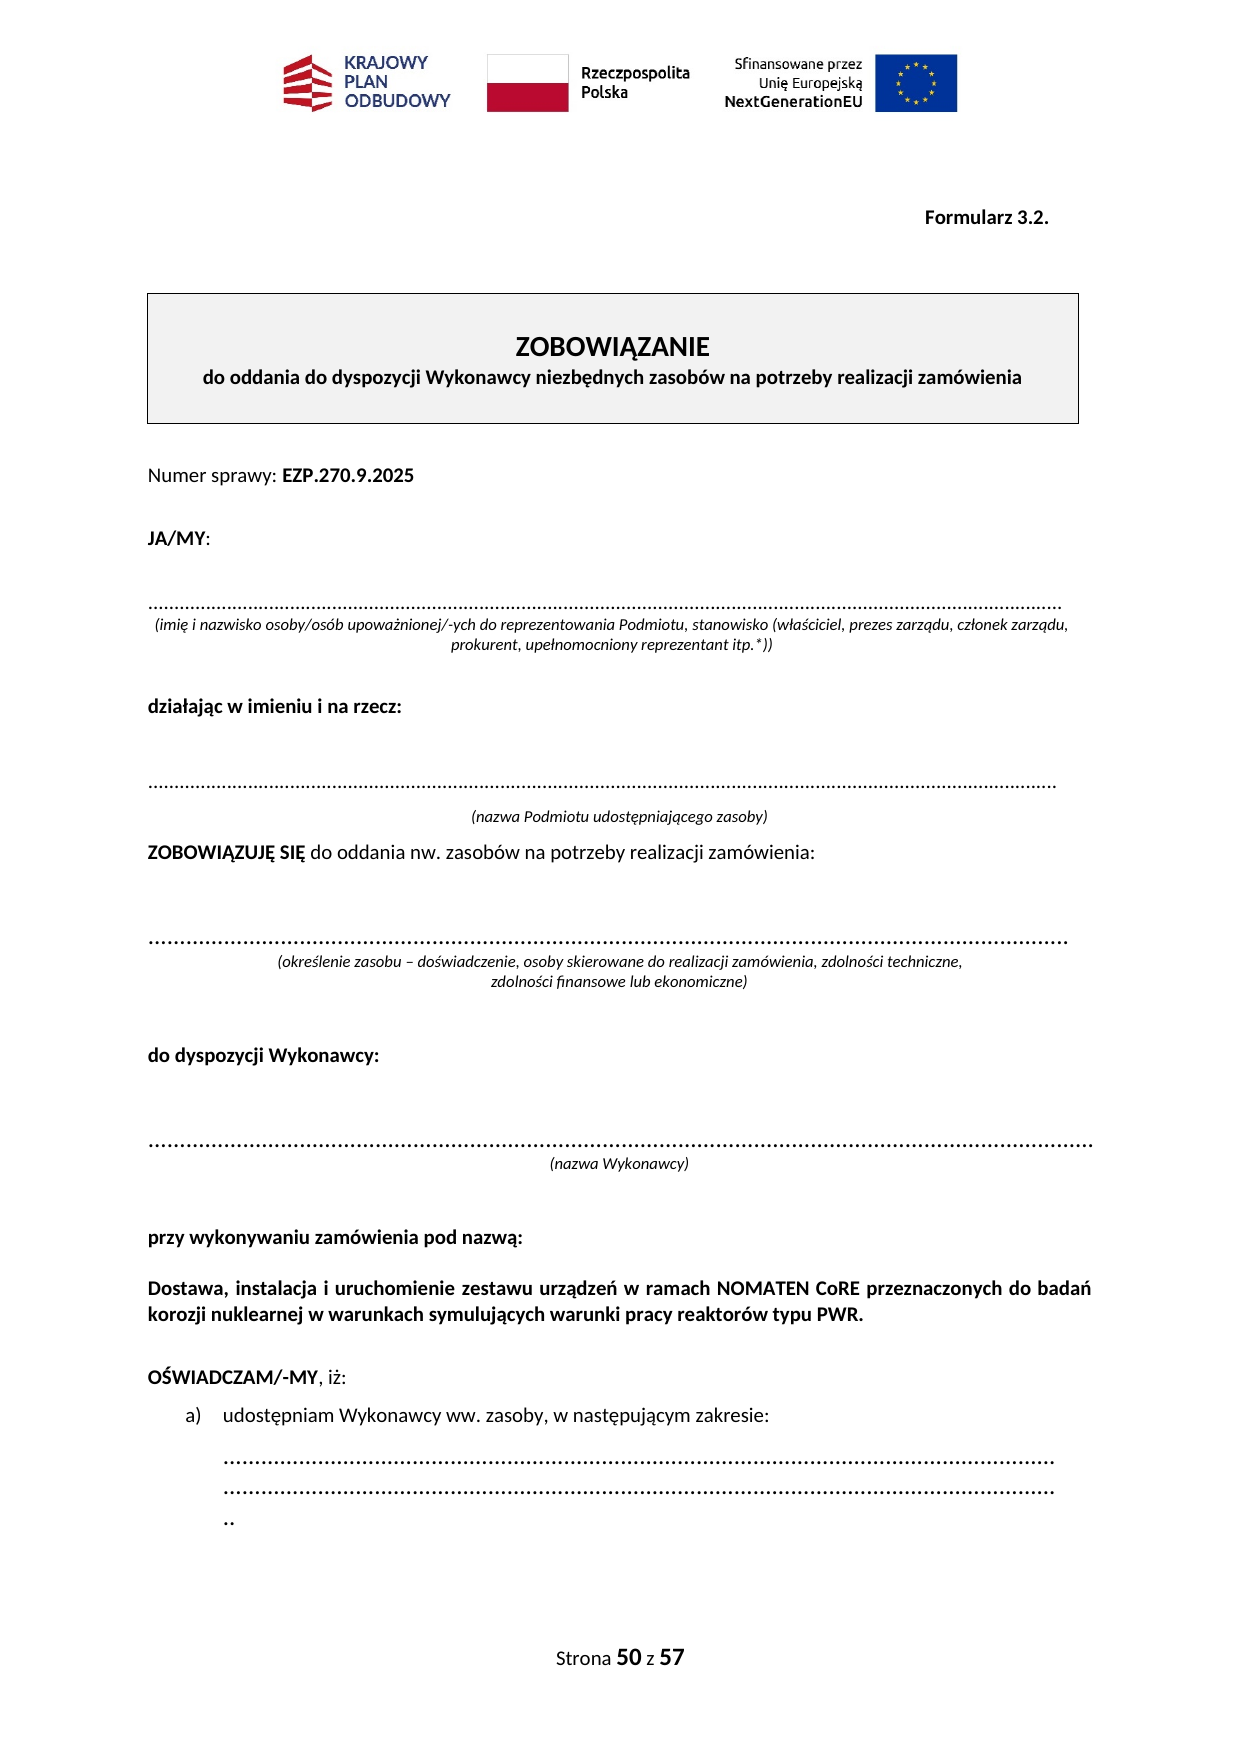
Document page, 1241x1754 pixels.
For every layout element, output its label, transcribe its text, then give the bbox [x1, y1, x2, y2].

text (nazwa Podmiotu udostępniającego zasoby) [148, 807, 1093, 827]
list udostępniam Wykonawcy ww. zasoby, w następującym zakresie: [185, 1402, 1092, 1427]
text Dostawa, instalacja i uruchomienie zestawu urządzeń w ramach NOMATEN CoRE przeznaczonych do badań korozji nuklearnej w warunkach symulujących warunki pracy reaktorów typu PWR. [148, 1275, 1092, 1326]
text zdolności finansowe lub ekonomiczne) [148, 971, 1092, 992]
text .................................................................................................................................................. [148, 920, 1122, 951]
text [223, 1440, 1063, 1532]
text JA/MY: [148, 526, 1093, 551]
text Formularz 3.2. [148, 204, 1092, 230]
text przy wykonywaniu zamówienia pod nazwą: [148, 1224, 1092, 1250]
text (określenie zasobu – doświadczenie, osoby skierowane do realizacji zamówienia, zdolności techniczne, [148, 951, 1092, 971]
text ...................................................................................................................................................... [148, 1123, 1122, 1153]
text działając w imieniu i na rzecz: [148, 693, 1093, 718]
table_header ZOBOWIĄZANIE do oddania do dyspozycji Wykonawcy niezbędnych zasobów na potrzeby realizacji zamówienia [148, 294, 1078, 423]
text Numer sprawy: EZP.270.9.2025 [148, 462, 1093, 488]
text (nazwa Wykonawcy) [148, 1153, 1092, 1174]
text ............................................................................................................................................................................. [148, 769, 1122, 794]
picture [265, 35, 975, 131]
text OŚWIADCZAM/-MY, iż: [148, 1364, 1063, 1389]
text ZOBOWIĄZUJĘ SIĘ do oddania nw. zasobów na potrzeby realizacji zamówienia: [148, 839, 1093, 865]
text do dyspozycji Wykonawcy: [148, 1042, 1093, 1067]
text (imię i nazwisko osoby/osób upoważnionej/-ych do reprezentowania Podmiotu, stanowisko (właściciel, prezes zarządu, członek zarządu, prokurent, upełnomocniony reprezentant itp.*)) [148, 614, 1078, 655]
text .............................................................................................................................................................................. [148, 589, 1122, 614]
